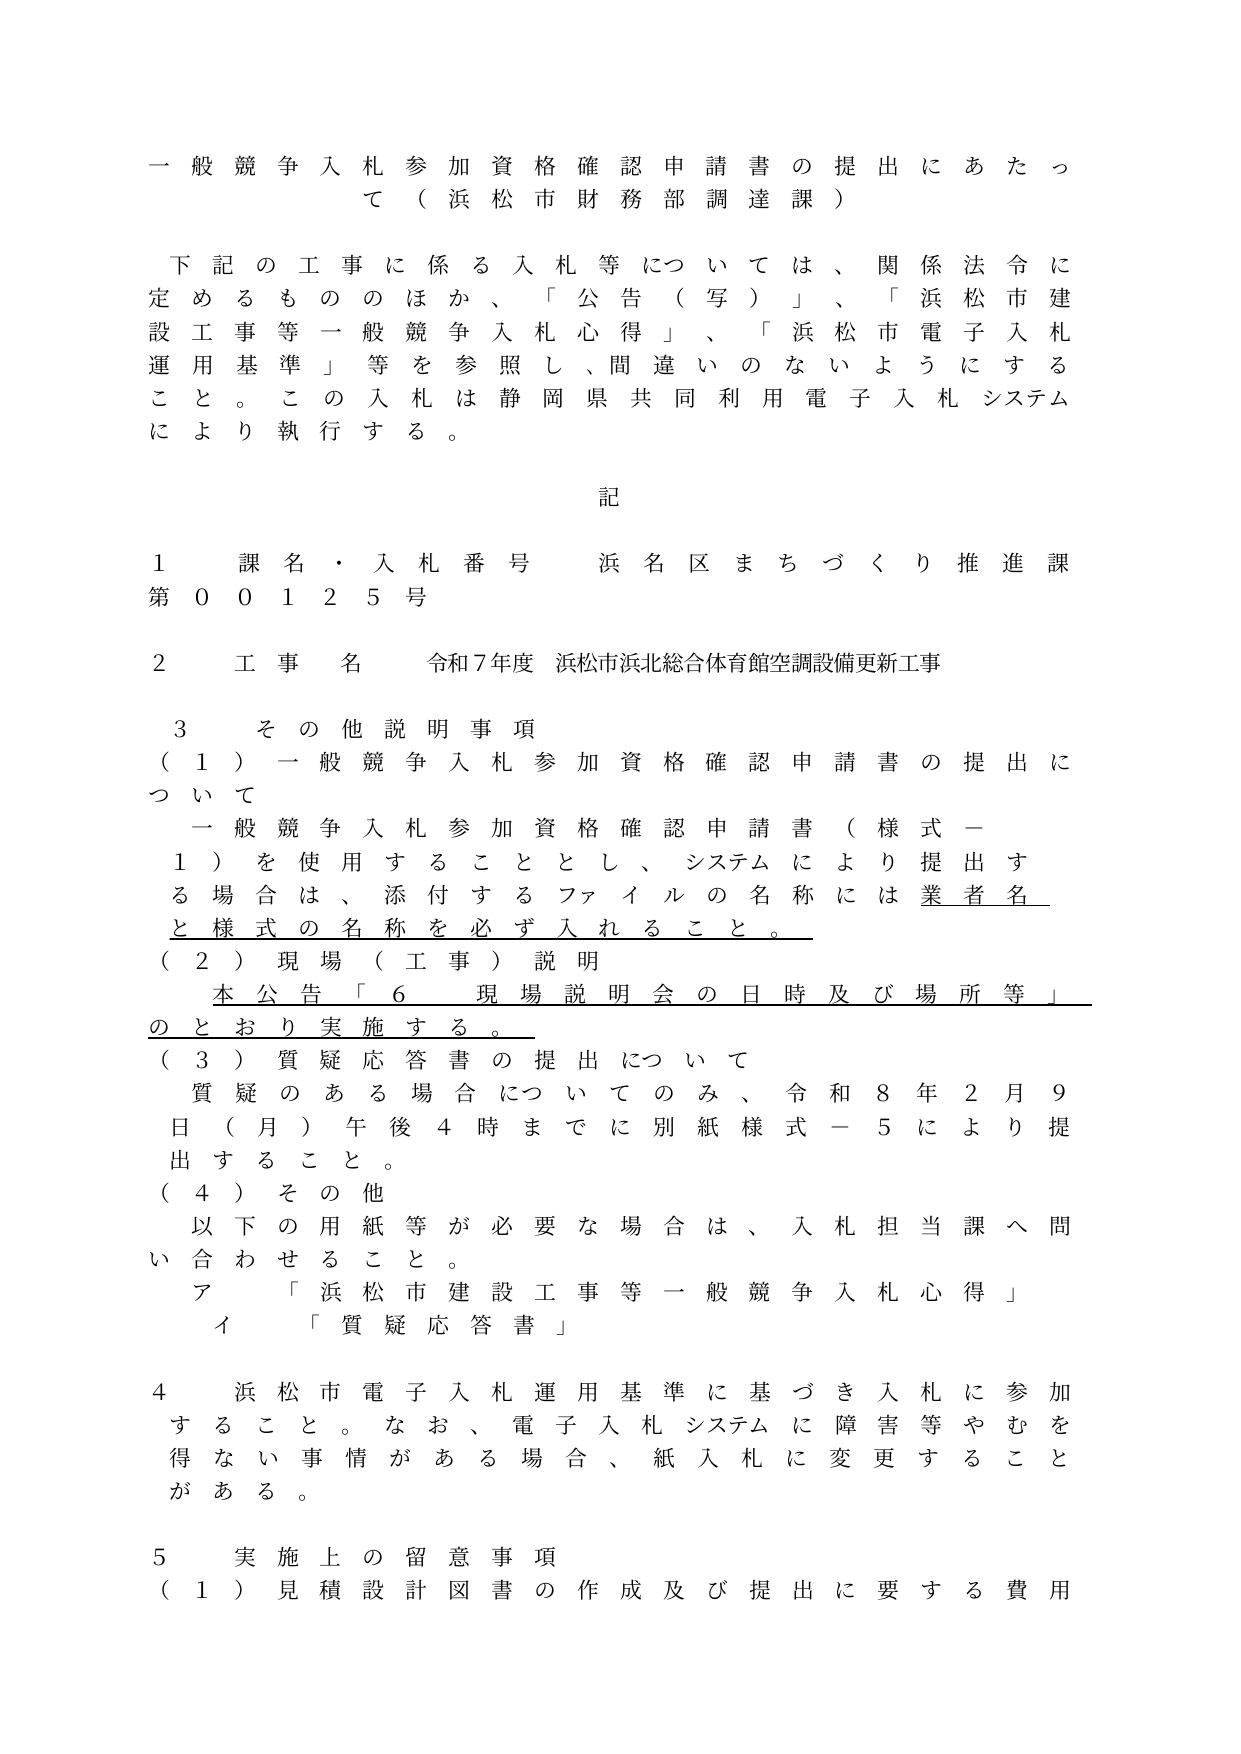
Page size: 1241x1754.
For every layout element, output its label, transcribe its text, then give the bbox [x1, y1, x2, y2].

subtitle 記 [148, 479, 1092, 513]
text 質疑のある場合についてのみ、令和８年２月９日（月）午後４時までに別紙様式－５により提出すること。 [169, 1076, 1092, 1175]
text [148, 148, 1092, 214]
text 下記の工事に係る入札等については、関係法令に定めるもののほか、「公告（写）」、「浜松市建設工事等一般競争入札心得」、「浜松市電子入札運用基準」等を参照し､間違いのないようにすること。この入札は静岡県共同利用電子入札システムにより執行する。 [148, 248, 1092, 446]
text ４ 浜松市電子入札運用基準に基づき入札に参加すること。なお、電子入札システムに障害等やむを得ない事情がある場合、紙入札に変更することがある。 [148, 1374, 1092, 1506]
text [148, 1573, 1092, 1606]
text 一般競争入札参加資格確認申請書（様式－１）を使用することとし、システムにより提出する場合は、添付するファイルの名称には業者名と様式の名称を必ず入れること。 [169, 811, 1082, 943]
text ５ 実施上の留意事項 [148, 1539, 1092, 1573]
text イ 「質疑応答書」 [148, 1308, 1092, 1341]
text （１）一般競争入札参加資格確認申請書の提出について [148, 744, 1092, 811]
text ２ 工事名 令和７年度 浜松市浜北総合体育館空調設備更新工事 [148, 645, 1078, 678]
text １ 課名・入札番号 浜名区まちづくり推進課 第００１２５号 [148, 546, 1092, 612]
text 本公告「６ 現場説明会の日時及び場所等」のとおり実施する。 [148, 976, 1092, 1043]
text （２）現場（工事）説明 [148, 943, 1092, 976]
text （３）質疑応答書の提出について [148, 1043, 1092, 1076]
text 以下の用紙等が必要な場合は、入札担当課へ問い合わせること。 [148, 1208, 1092, 1274]
text ア 「浜松市建設工事等一般競争入札心得」 [148, 1274, 1092, 1308]
text （４）その他 [148, 1175, 1092, 1208]
text ３ その他説明事項 [148, 711, 1092, 744]
